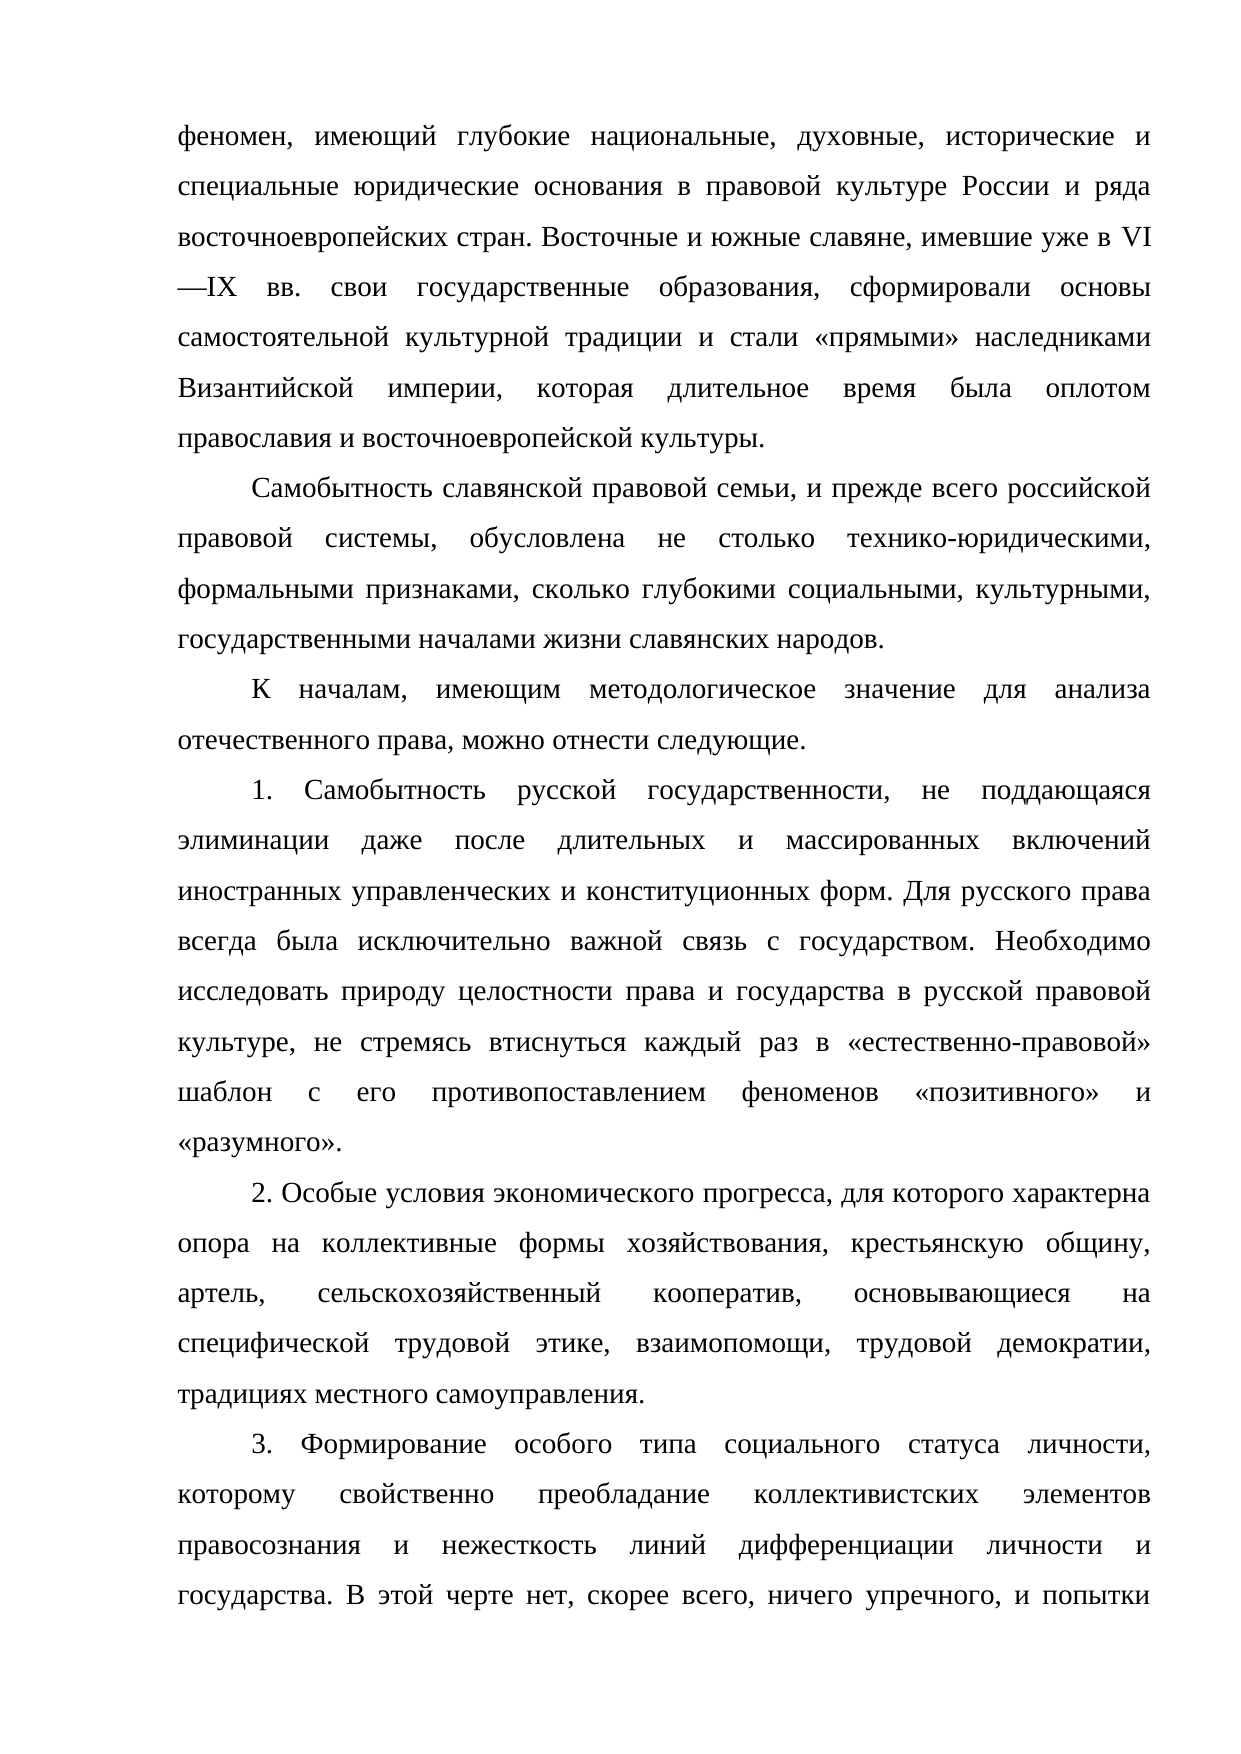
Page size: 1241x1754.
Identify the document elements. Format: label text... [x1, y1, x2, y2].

text 2. Особые условия экономического прогресса, для которого характерна опора на коллективные формы хозяйствования, крестьянскую общину, артель, сельскохозяйственный кооператив, основывающиеся на специфической трудовой этике, взаимопомощи, трудовой демократии, традициях местного самоуправления. [177, 1175, 1152, 1409]
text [177, 118, 1152, 453]
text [177, 1426, 1152, 1611]
text К началам, имеющим методологическое значение для анализа отечественного права, можно отнести следующие. [177, 672, 1152, 755]
text 1. Самобытность русской государственности, не поддающаяся элиминации даже после длительных и массированных включений иностранных управленческих и конституционных форм. Для русского права всегда была исключительно важной связь с государством. Необходимо исследовать природу целостности права и государства в русской правовой культуре, не стремясь втиснуться каждый раз в «естественно-правовой» шаблон с его противопоставлением феноменов «позитивного» и «разумного». [177, 772, 1152, 1158]
text Самобытность славянской правовой семьи, и прежде всего российской правовой системы, обусловлена не столько технико-юридическими, формальными признаками, сколько глубокими социальными, культурными, государственными началами жизни славянских народов. [177, 470, 1152, 655]
